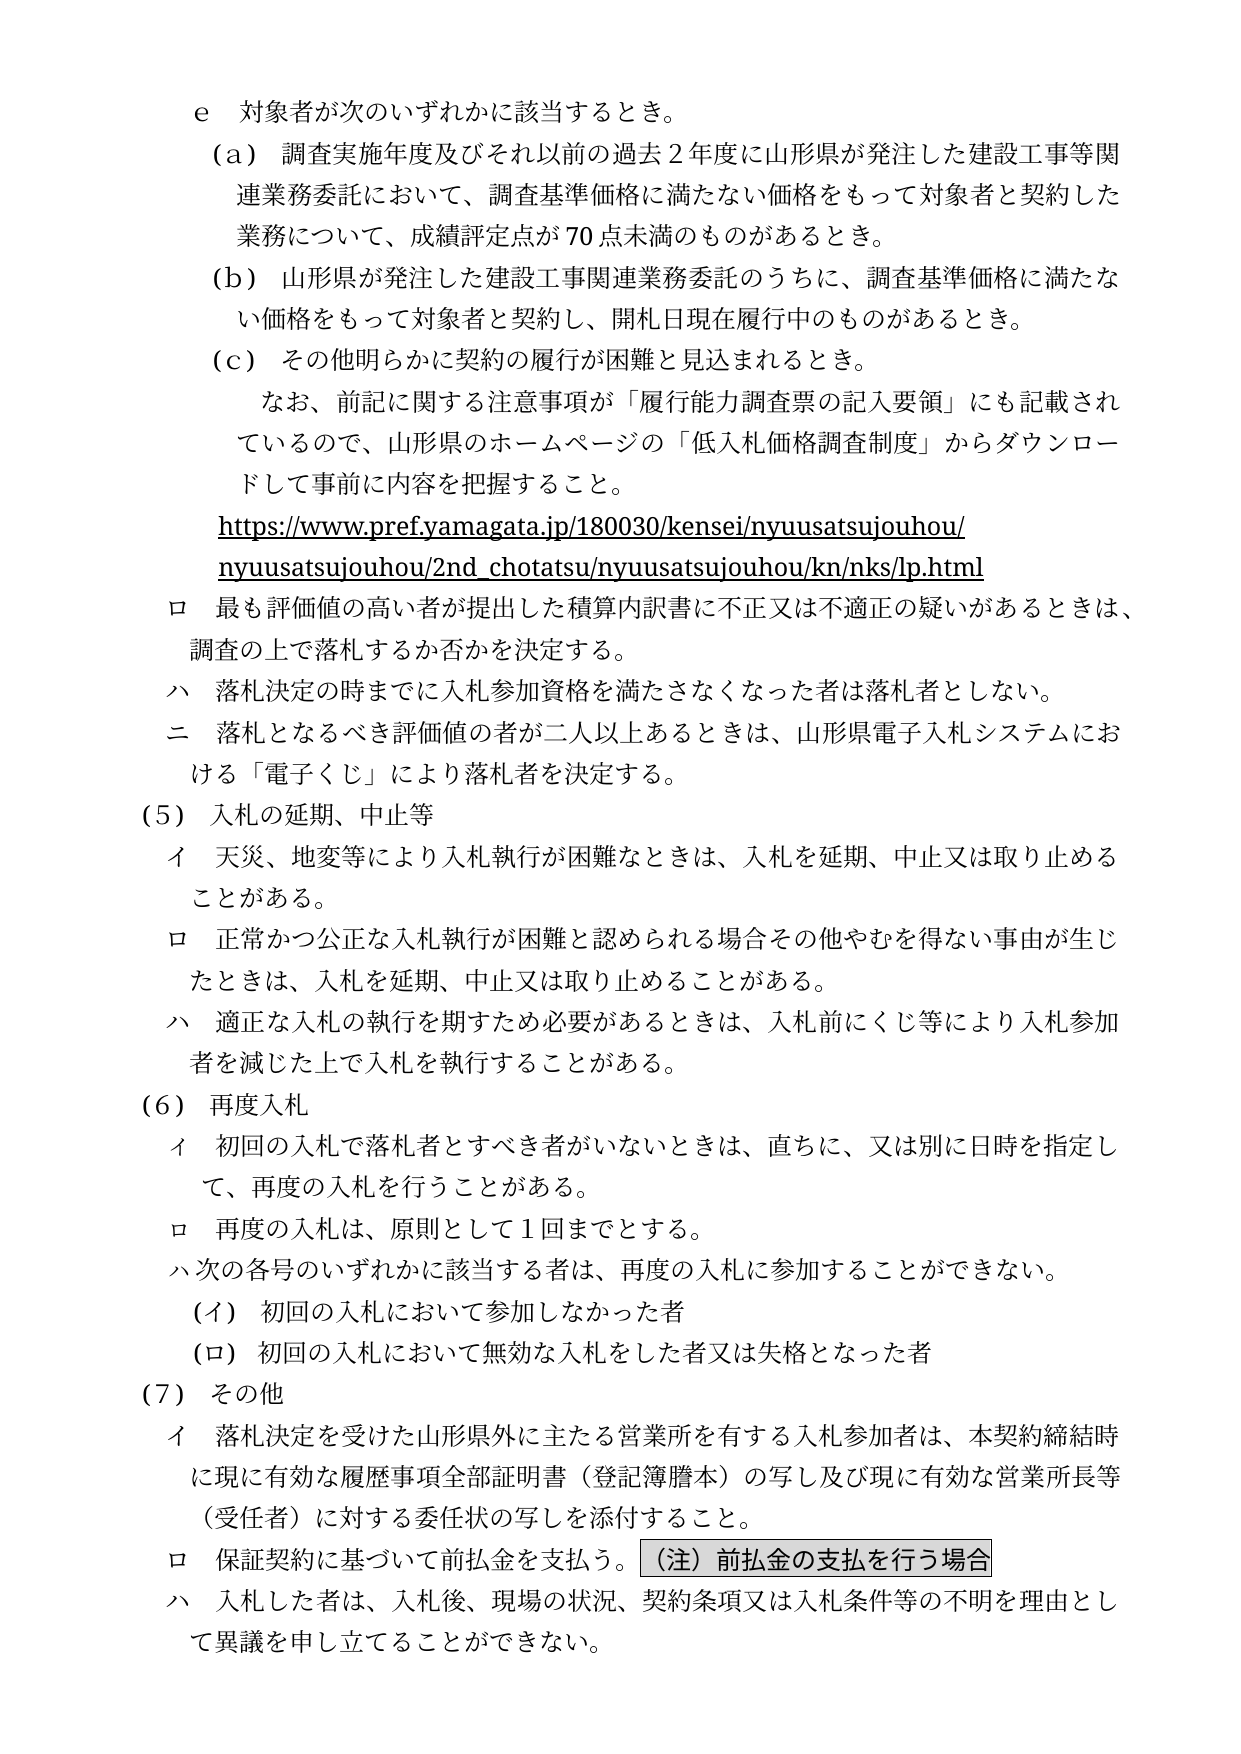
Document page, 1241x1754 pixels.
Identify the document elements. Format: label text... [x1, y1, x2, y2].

text (５) 入札の延期、中止等 [142, 792, 1122, 833]
text なお、前記に関する注意事項が「履行能力調査票の記入要領」にも記載されているので、山形県のホームページの「低入札価格調査制度」からダウンロードして事前に内容を把握すること。 [236, 378, 1122, 502]
text ロ 正常かつ公正な入札執行が困難と認められる場合その他やむを得ない事由が生じたときは、入札を延期、中止又は取り止めることがある。 [165, 916, 1122, 998]
text ハ 次の各号のいずれかに該当する者は、再度の入札に参加することができない。 [168, 1247, 1122, 1288]
text (イ) 初回の入札において参加しなかった者 [118, 1288, 1122, 1329]
text (ａ) 調査実施年度及びそれ以前の過去２年度に山形県が発注した建設工事等関連業務委託において、調査基準価格に満たない価格をもって対象者と契約した業務について、成績評定点が70点未満のものがあるとき。 [213, 130, 1122, 254]
text ロ 保証契約に基づいて前払金を支払う。（注）前払金の支払を行う場合 [165, 1536, 1122, 1577]
text ハ 適正な入札の執行を期すため必要があるときは、入札前にくじ等により入札参加者を減じた上で入札を執行することがある。 [165, 998, 1122, 1081]
text (ｃ) その他明らかに契約の履行が困難と見込まれるとき。 [213, 337, 1122, 378]
text (６) 再度入札 [142, 1081, 1122, 1122]
text ロ 最も評価値の高い者が提出した積算内訳書に不正又は不適正の疑いがあるときは、調査の上で落札するか否かを決定する。 [165, 585, 1122, 668]
text ハ 落札決定の時までに入札参加資格を満たさなくなった者は落札者としない。 [165, 668, 1122, 709]
text ニ 落札となるべき評価値の者が二人以上あるときは、山形県電子入札システムにおける「電子くじ」により落札者を決定する。 [165, 709, 1122, 792]
text ハ 入札した者は、入札後、現場の状況、契約条項又は入札条件等の不明を理由として異議を申し立てることができない。 [165, 1577, 1122, 1660]
text イ 初回の入札で落札者とすべき者がいないときは、直ちに、又は別に日時を指定して、再度の入札を行うことがある。 [168, 1122, 1122, 1205]
text https://www.pref.yamagata.jp/180030/kensei/nyuusatsujouhou/nyuusatsujouhou/2nd_chotatsu/nyuusatsujouhou/kn/nks/lp.html [218, 502, 1122, 585]
text (７) その他 [142, 1371, 1122, 1412]
text (ｂ) 山形県が発注した建設工事関連業務委託のうちに、調査基準価格に満たない価格をもって対象者と契約し、開札日現在履行中のものがあるとき。 [213, 254, 1122, 337]
text イ 落札決定を受けた山形県外に主たる営業所を有する入札参加者は、本契約締結時に現に有効な履歴事項全部証明書（登記簿謄本）の写し及び現に有効な営業所長等（受任者）に対する委任状の写しを添付すること。 [165, 1412, 1122, 1536]
text イ 天災、地変等により入札執行が困難なときは、入札を延期、中止又は取り止めることがある。 [165, 833, 1122, 916]
text ロ 再度の入札は、原則として１回までとする。 [168, 1205, 1122, 1247]
text ｅ 対象者が次のいずれかに該当するとき。 [189, 89, 1122, 130]
text (ロ) 初回の入札において無効な入札をした者又は失格となった者 [193, 1329, 1122, 1371]
